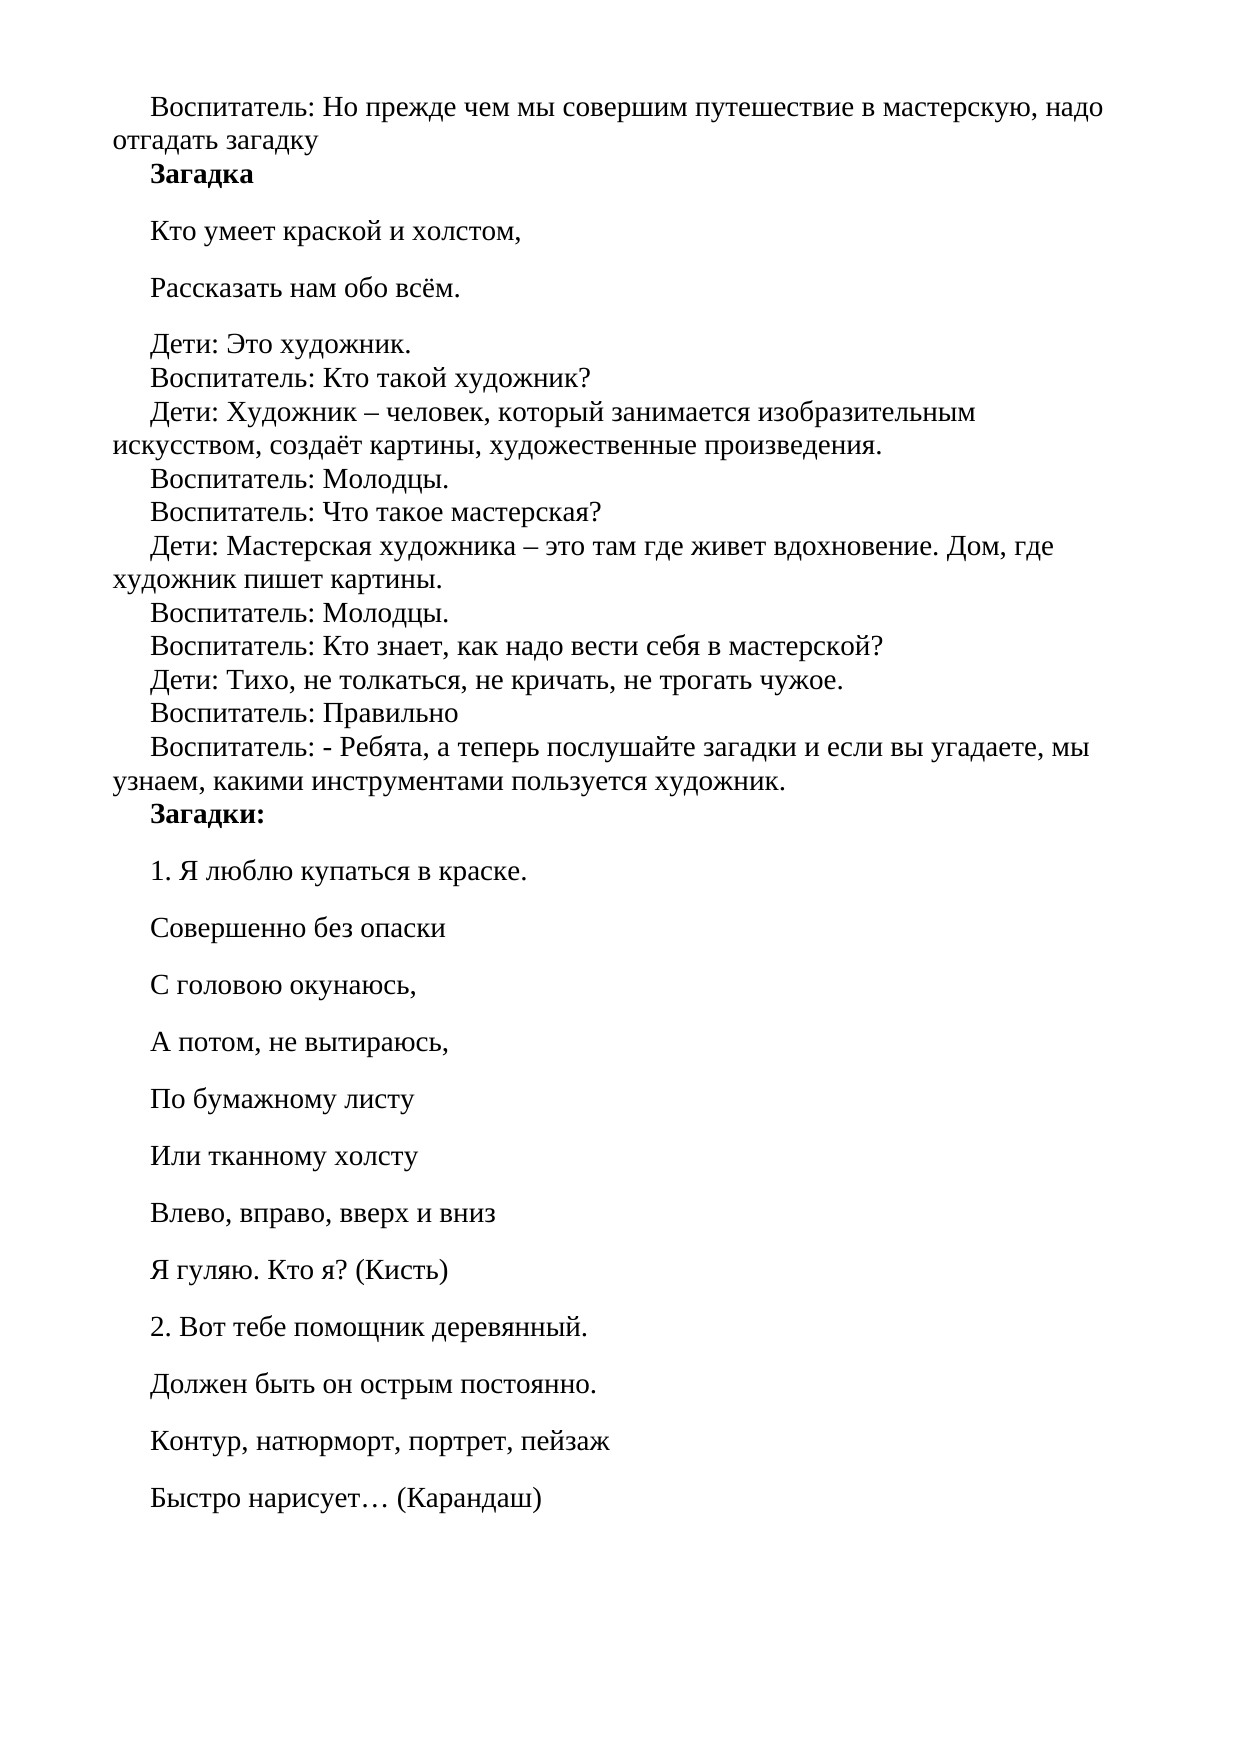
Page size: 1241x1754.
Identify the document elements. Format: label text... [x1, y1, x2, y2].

text Быстро нарисует… (Карандаш) [112, 1480, 1128, 1513]
text Совершенно без опаски [112, 910, 1128, 944]
text Воспитатель: Молодцы. [112, 595, 1128, 628]
text Загадка [112, 156, 1128, 189]
text Воспитатель: Кто такой художник? [112, 360, 1128, 394]
text Дети: Тихо, не толкаться, не кричать, не трогать чужое. [112, 662, 1128, 696]
text 2. Вот тебе помощник деревянный. [112, 1309, 1128, 1343]
text 1. Я люблю купаться в краске. [112, 853, 1128, 887]
text По бумажному листу [112, 1081, 1128, 1115]
text Дети: Это художник. [112, 327, 1128, 360]
text Воспитатель: Кто знает, как надо вести себя в мастерской? [112, 628, 1128, 662]
text Воспитатель: Правильно [112, 696, 1128, 729]
text Рассказать нам обо всём. [112, 270, 1128, 303]
text Воспитатель: - Ребята, а теперь послушайте загадки и если вы угадаете, мы узнаем, какими инструментами пользуется художник. [112, 729, 1128, 796]
text Воспитатель: Но прежде чем мы совершим путешествие в мастерскую, надо отгадать загадку [112, 89, 1128, 156]
text С головою окунаюсь, [112, 967, 1128, 1001]
text Влево, вправо, вверх и вниз [112, 1195, 1128, 1229]
text Дети: Художник – человек, который занимается изобразительным искусством, создаёт картины, художественные произведения. [112, 394, 1128, 461]
text Загадки: [112, 796, 1128, 830]
text Кто умеет краской и холстом, [112, 213, 1128, 246]
text А потом, не вытираюсь, [112, 1024, 1128, 1058]
text Должен быть он острым постоянно. [112, 1366, 1128, 1399]
text Воспитатель: Что такое мастерская? [112, 494, 1128, 528]
text Контур, натюрморт, портрет, пейзаж [112, 1423, 1128, 1457]
text Дети: Мастерская художника – это там где живет вдохновение. Дом, где художник пишет картины. [112, 528, 1128, 595]
text Я гуляю. Кто я? (Кисть) [112, 1252, 1128, 1286]
text Воспитатель: Молодцы. [112, 461, 1128, 494]
text Или тканному холсту [112, 1138, 1128, 1172]
